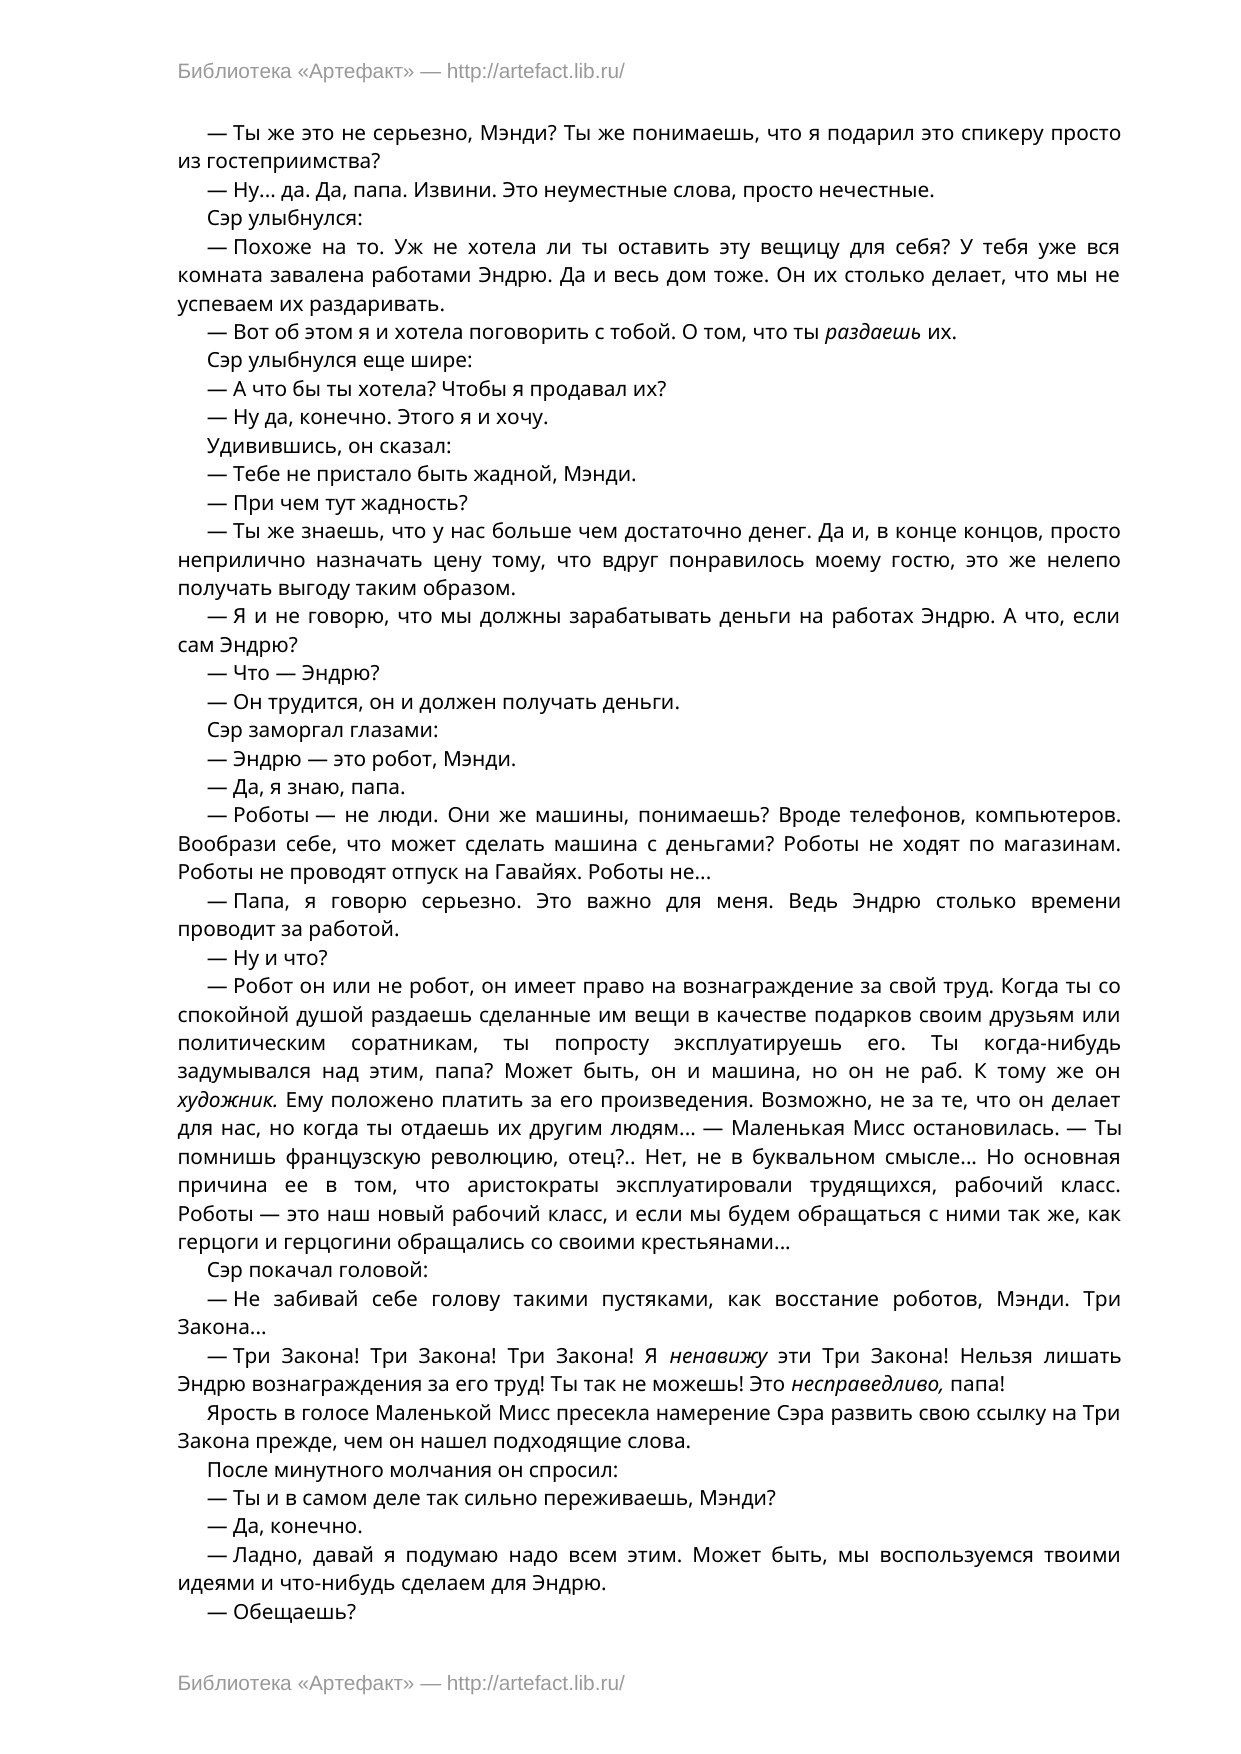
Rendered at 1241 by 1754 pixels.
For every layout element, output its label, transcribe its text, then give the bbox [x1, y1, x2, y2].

text — Что — Эндрю? [177, 658, 1122, 687]
text — Тебе не пристало быть жадной, Мэнди. [177, 459, 1122, 488]
text — Вот об этом я и хотела поговорить с тобой. О том, что ты раздаешь их. [177, 317, 1122, 346]
text Удивившись, он сказал: [177, 431, 1122, 459]
text — Эндрю — это робот, Мэнди. [177, 744, 1122, 772]
text — Три Закона! Три Закона! Три Закона! Я ненавижу эти Три Закона! Нельзя лишать Эндрю вознаграждения за его труд! Ты так не можешь! Это несправедливо, папа! [177, 1341, 1122, 1398]
text — Да, я знаю, папа. [177, 772, 1122, 801]
text — При чем тут жадность? [177, 488, 1122, 516]
text — Роботы — не люди. Они же машины, понимаешь? Вроде телефонов, компьютеров. Вообрази себе, что может сделать машина с деньгами? Роботы не ходят по магазинам. Роботы не проводят отпуск на Гавайях. Роботы не... [177, 801, 1122, 886]
text — Я и не говорю, что мы должны зарабатывать деньги на работах Эндрю. А что, если сам Эндрю? [177, 602, 1122, 658]
text — Ты и в самом деле так сильно переживаешь, Мэнди? [177, 1483, 1122, 1512]
text Сэр заморгал глазами: [177, 715, 1122, 744]
text Ярость в голосе Маленькой Мисс пресекла намерение Сэра развить свою ссылку на Три Закона прежде, чем он нашел подходящие слова. [177, 1398, 1122, 1455]
text — Ну... да. Да, папа. Извини. Это неуместные слова, просто нечестные. [177, 175, 1122, 203]
text — Ты же знаешь, что у нас больше чем достаточно денег. Да и, в конце концов, просто неприлично назначать цену тому, что вдруг понравилось моему гостю, это же нелепо получать выгоду таким образом. [177, 516, 1122, 602]
text — Ладно, давай я подумаю надо всем этим. Может быть, мы воспользуемся твоими идеями и что-нибудь сделаем для Эндрю. [177, 1540, 1122, 1597]
text — Не забивай себе голову такими пустяками, как восстание роботов, Мэнди. Три Закона... [177, 1284, 1122, 1341]
text — Папа, я говорю серьезно. Это важно для меня. Ведь Эндрю столько времени проводит за работой. [177, 886, 1122, 943]
text — Ты же это не серьезно, Мэнди? Ты же понимаешь, что я подарил это спикеру просто из гостеприимства? [177, 118, 1122, 175]
text — Ну да, конечно. Этого я и хочу. [177, 402, 1122, 431]
text — Обещаешь? [177, 1597, 1122, 1625]
text Сэр покачал головой: [177, 1256, 1122, 1284]
text Сэр улыбнулся: [177, 203, 1122, 232]
text — Робот он или не робот, он имеет право на вознаграждение за свой труд. Когда ты со спокойной душой раздаешь сделанные им вещи в качестве подарков своим друзьям или политическим соратникам, ты попросту эксплуатируешь его. Ты когда-нибудь задумывался над этим, папа? Может быть, он и машина, но он не раб. К тому же он художник. Ему положено платить за его произведения. Возможно, не за те, что он делает для нас, но когда ты отдаешь их другим людям... — Маленькая Мисс остановилась. — Ты помнишь французскую революцию, отец?.. Нет, не в буквальном смысле... Но основная причина ее в том, что аристократы эксплуатировали трудящихся, рабочий класс. Роботы — это наш новый рабочий класс, и если мы будем обращаться с ними так же, как герцоги и герцогини обращались со своими крестьянами... [177, 971, 1122, 1256]
text После минутного молчания он спросил: [177, 1455, 1122, 1483]
text — Похоже на то. Уж не хотела ли ты оставить эту вещицу для себя? У тебя уже вся комната завалена работами Эндрю. Да и весь дом тоже. Он их столько делает, что мы не успеваем их раздаривать. [177, 232, 1122, 317]
text — Он трудится, он и должен получать деньги. [177, 687, 1122, 715]
text Сэр улыбнулся еще шире: [177, 346, 1122, 374]
text — Да, конечно. [177, 1512, 1122, 1540]
text — Ну и что? [177, 943, 1122, 971]
text — А что бы ты хотела? Чтобы я продавал их? [177, 374, 1122, 402]
